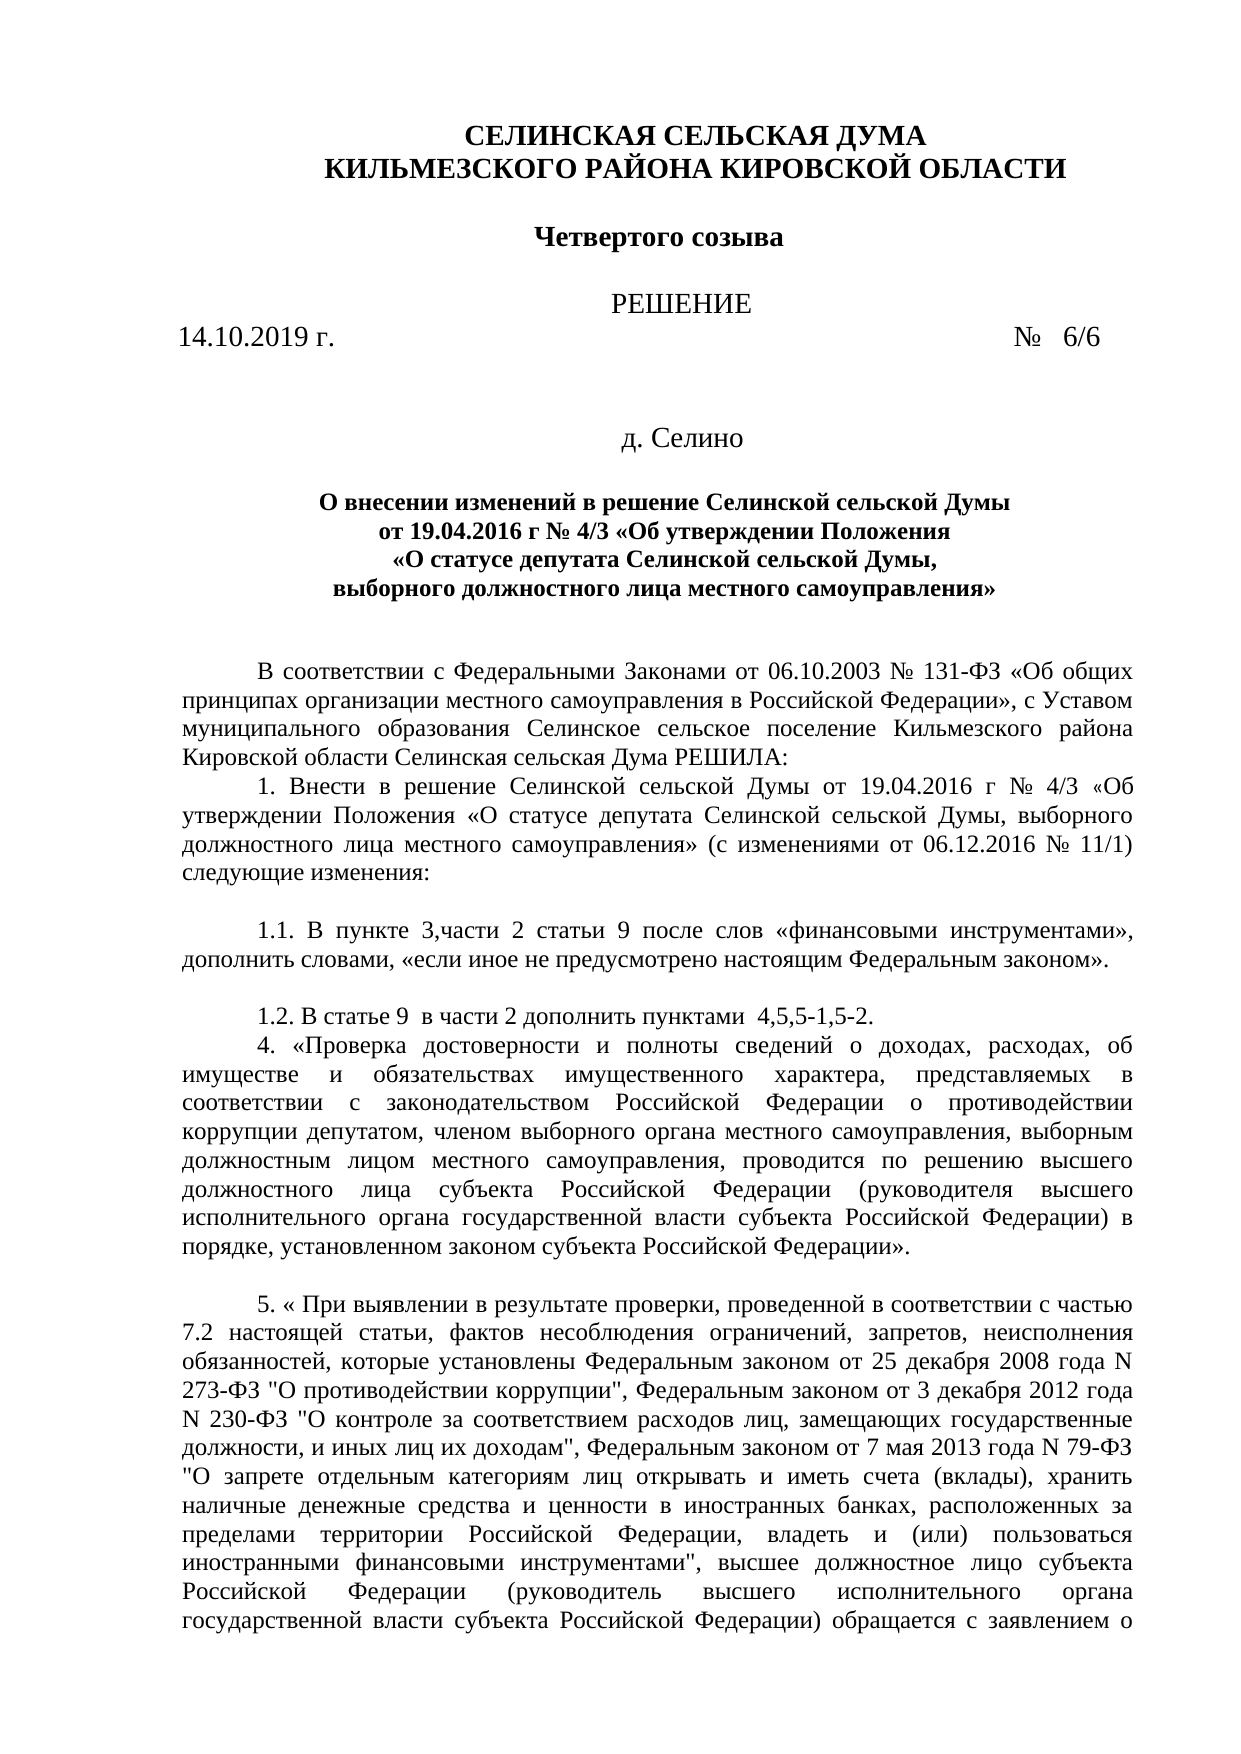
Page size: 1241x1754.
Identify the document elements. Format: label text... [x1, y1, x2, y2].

text д. Селино [182, 420, 1134, 453]
subtitle выборного должностного лица местного самоуправления» [177, 573, 1152, 602]
text КИЛЬМЕЗСКОГО РАЙОНА КИРОВСКОЙ ОБЛАСТИ [182, 152, 1134, 185]
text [182, 1289, 1134, 1634]
text 4. «Проверка достоверности и полноты сведений о доходах, расходах, об имуществе и обязательствах имущественного характера, представляемых в соответствии с законодательством Российской Федерации о противодействии коррупции депутатом, членом выборного органа местного самоуправления, выборным должностным лицом местного самоуправления, проводится по решению высшего должностного лица субъекта Российской Федерации (руководителя высшего исполнительного органа государственной власти субъекта Российской Федерации) в порядке, установленном законом субъекта Российской Федерации». [182, 1030, 1134, 1260]
title О внесении изменений в решение Селинской сельской Думы [177, 487, 1152, 516]
text В соответствии с Федеральными Законами от 06.10.2003 № 131-ФЗ «Об общих принципах организации местного самоуправления в Российской Федерации», с Уставом муниципального образования Селинское сельское поселение Кильмезского района Кировской области Селинская сельская Дума РЕШИЛА: [182, 656, 1134, 771]
text Четвертого созыва [182, 219, 1134, 252]
text 1.2. В статье 9 в части 2 дополнить пунктами 4,5,5-1,5-2. [182, 1001, 1134, 1030]
text 14.10.2019 г. № 6/6 [177, 319, 1134, 353]
title от 19.04.2016 г № 4/3 «Об утверждении Положения [177, 516, 1152, 544]
text 1. Внести в решение Селинской сельской Думы от 19.04.2016 г № 4/3 «Об утверждении Положения «О статусе депутата Селинской сельской Думы, выборного должностного лица местного самоуправления» (с изменениями от 06.12.2016 № 11/1) следующие изменения: [182, 771, 1134, 886]
text 1.1. В пункте 3,части 2 статьи 9 после слов «финансовыми инструментами», дополнить словами, «если иное не предусмотрено настоящим Федеральным законом». [182, 915, 1134, 972]
text РЕШЕНИЕ [177, 286, 1134, 319]
subtitle «О статусе депутата Селинской сельской Думы, [177, 544, 1152, 573]
text СЕЛИНСКАЯ СЕЛЬСКАЯ ДУМА [182, 118, 1134, 152]
